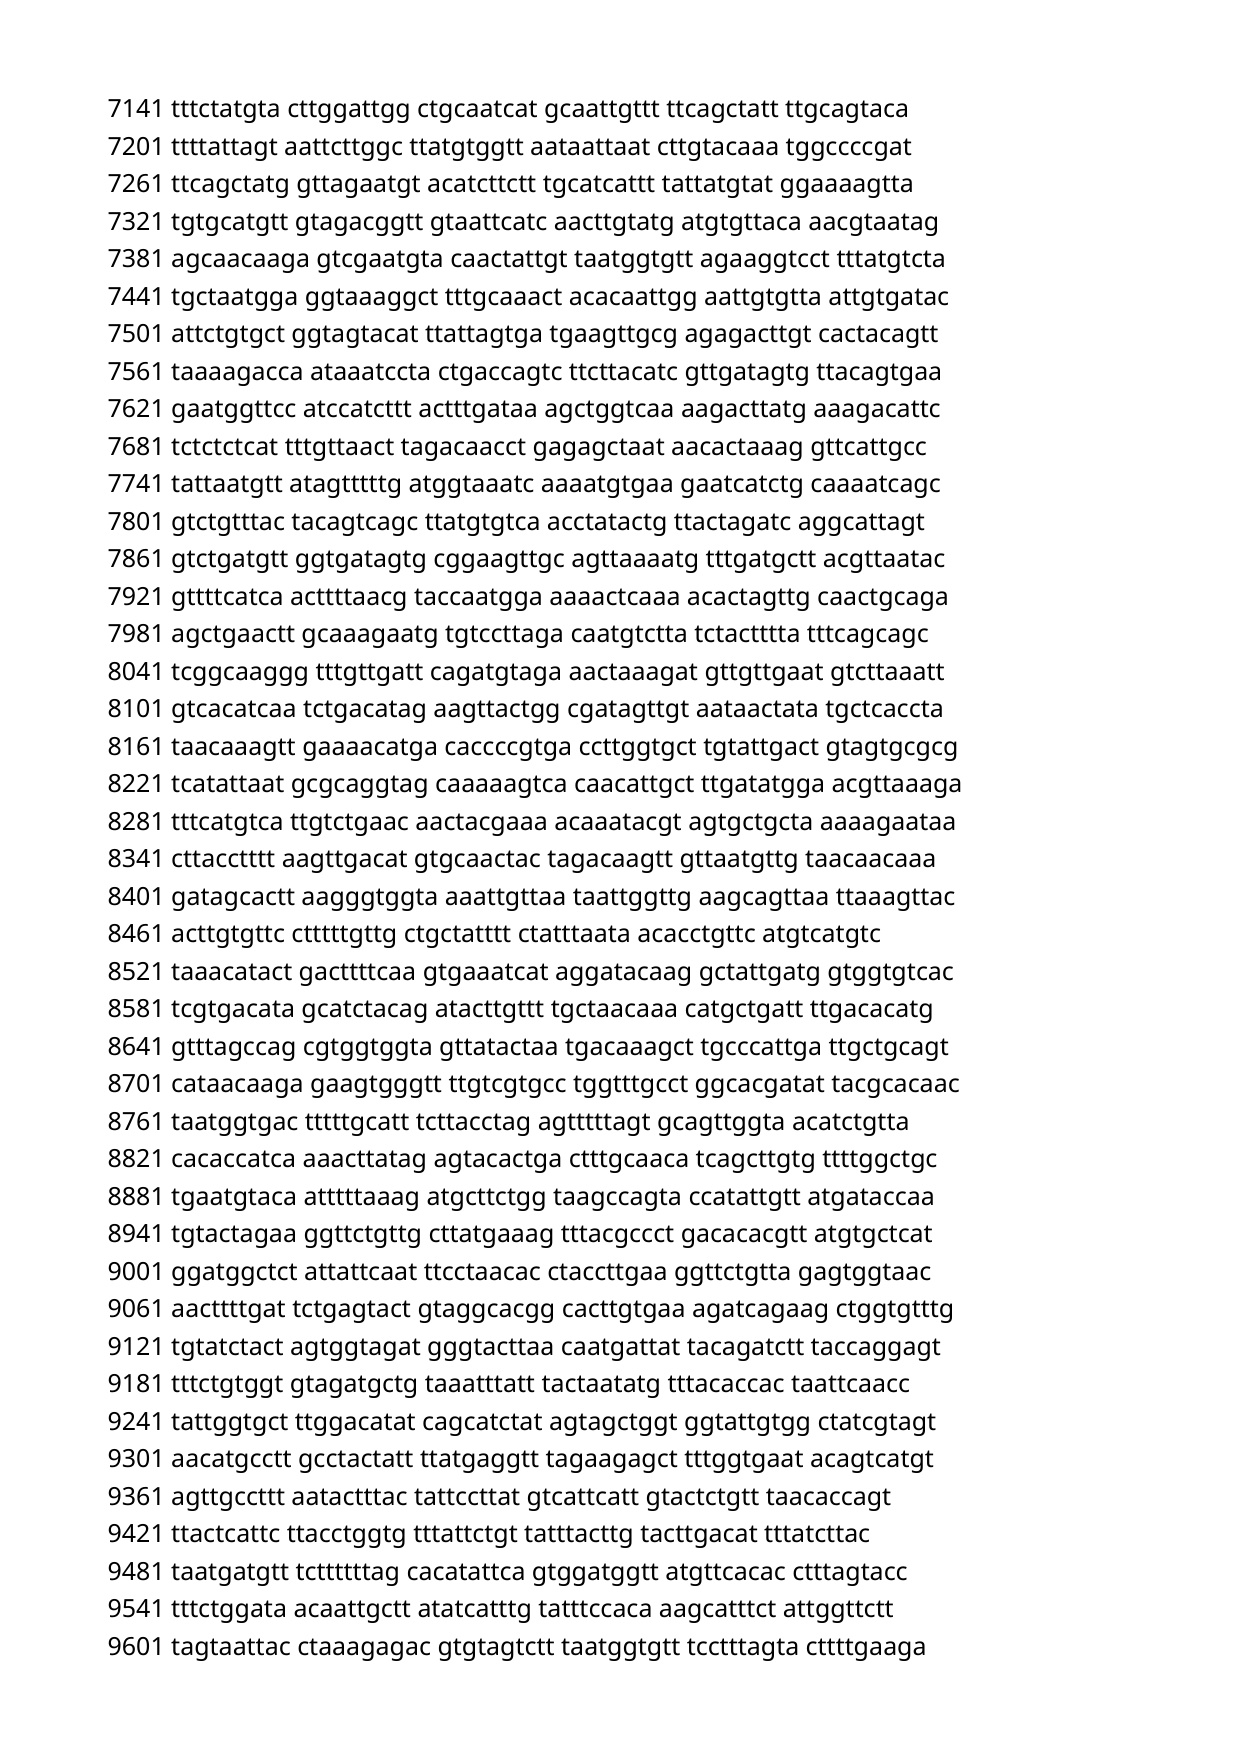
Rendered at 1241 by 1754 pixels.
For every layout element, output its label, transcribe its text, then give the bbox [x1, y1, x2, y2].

text 7681 tctctctcat tttgttaact tagacaacct gagagctaat aacactaaag gttcattgcc [75, 427, 1165, 464]
text 7261 ttcagctatg gttagaatgt acatcttctt tgcatcattt tattatgtat ggaaaagtta [75, 164, 1165, 202]
text 7381 agcaacaaga gtcgaatgta caactattgt taatggtgtt agaaggtcct tttatgtcta [75, 239, 1165, 277]
text 8641 gtttagccag cgtggtggta gttatactaa tgacaaagct tgcccattga ttgctgcagt [75, 1027, 1165, 1064]
text 7321 tgtgcatgtt gtagacggtt gtaattcatc aacttgtatg atgtgttaca aacgtaatag [75, 202, 1165, 239]
text 7501 attctgtgct ggtagtacat ttattagtga tgaagttgcg agagacttgt cactacagtt [75, 314, 1165, 352]
text 8401 gatagcactt aagggtggta aaattgttaa taattggttg aagcagttaa ttaaagttac [75, 877, 1165, 914]
text 9121 tgtatctact agtggtagat gggtacttaa caatgattat tacagatctt taccaggagt [75, 1327, 1165, 1364]
text 8101 gtcacatcaa tctgacatag aagttactgg cgatagttgt aataactata tgctcaccta [75, 689, 1165, 727]
text 9061 aacttttgat tctgagtact gtaggcacgg cacttgtgaa agatcagaag ctggtgtttg [75, 1289, 1165, 1327]
text 9241 tattggtgct ttggacatat cagcatctat agtagctggt ggtattgtgg ctatcgtagt [75, 1402, 1165, 1439]
text 8821 cacaccatca aaacttatag agtacactga ctttgcaaca tcagcttgtg ttttggctgc [75, 1139, 1165, 1177]
text 8281 tttcatgtca ttgtctgaac aactacgaaa acaaatacgt agtgctgcta aaaagaataa [75, 802, 1165, 839]
text 8521 taaacatact gacttttcaa gtgaaatcat aggatacaag gctattgatg gtggtgtcac [75, 952, 1165, 989]
text 7141 tttctatgta cttggattgg ctgcaatcat gcaattgttt ttcagctatt ttgcagtaca [75, 89, 1165, 127]
text 7441 tgctaatgga ggtaaaggct tttgcaaact acacaattgg aattgtgtta attgtgatac [75, 277, 1165, 314]
text 9301 aacatgcctt gcctactatt ttatgaggtt tagaagagct tttggtgaat acagtcatgt [75, 1439, 1165, 1477]
text 8761 taatggtgac tttttgcatt tcttacctag agtttttagt gcagttggta acatctgtta [75, 1102, 1165, 1139]
text 9421 ttactcattc ttacctggtg tttattctgt tatttacttg tacttgacat tttatcttac [75, 1514, 1165, 1552]
text 9601 tagtaattac ctaaagagac gtgtagtctt taatggtgtt tcctttagta cttttgaaga [75, 1627, 1165, 1664]
text 8461 acttgtgttc ctttttgttg ctgctatttt ctatttaata acacctgttc atgtcatgtc [75, 914, 1165, 952]
text 8701 cataacaaga gaagtgggtt ttgtcgtgcc tggtttgcct ggcacgatat tacgcacaac [75, 1064, 1165, 1102]
text 8581 tcgtgacata gcatctacag atacttgttt tgctaacaaa catgctgatt ttgacacatg [75, 989, 1165, 1027]
text 8221 tcatattaat gcgcaggtag caaaaagtca caacattgct ttgatatgga acgttaaaga [75, 764, 1165, 802]
text 9181 tttctgtggt gtagatgctg taaatttatt tactaatatg tttacaccac taattcaacc [75, 1364, 1165, 1402]
text 7741 tattaatgtt atagtttttg atggtaaatc aaaatgtgaa gaatcatctg caaaatcagc [75, 464, 1165, 502]
text 8161 taacaaagtt gaaaacatga caccccgtga ccttggtgct tgtattgact gtagtgcgcg [75, 727, 1165, 764]
text 8041 tcggcaaggg tttgttgatt cagatgtaga aactaaagat gttgttgaat gtcttaaatt [75, 652, 1165, 689]
text 8941 tgtactagaa ggttctgttg cttatgaaag tttacgccct gacacacgtt atgtgctcat [75, 1214, 1165, 1252]
text 9481 taatgatgtt tcttttttag cacatattca gtggatggtt atgttcacac ctttagtacc [75, 1552, 1165, 1589]
text 7861 gtctgatgtt ggtgatagtg cggaagttgc agttaaaatg tttgatgctt acgttaatac [75, 539, 1165, 577]
text 8881 tgaatgtaca atttttaaag atgcttctgg taagccagta ccatattgtt atgataccaa [75, 1177, 1165, 1214]
text 7201 ttttattagt aattcttggc ttatgtggtt aataattaat cttgtacaaa tggccccgat [75, 127, 1165, 164]
text 9001 ggatggctct attattcaat ttcctaacac ctaccttgaa ggttctgtta gagtggtaac [75, 1252, 1165, 1289]
text 9361 agttgccttt aatactttac tattccttat gtcattcatt gtactctgtt taacaccagt [75, 1477, 1165, 1514]
text 8341 cttacctttt aagttgacat gtgcaactac tagacaagtt gttaatgttg taacaacaaa [75, 839, 1165, 877]
text 7921 gttttcatca acttttaacg taccaatgga aaaactcaaa acactagttg caactgcaga [75, 577, 1165, 614]
text 7801 gtctgtttac tacagtcagc ttatgtgtca acctatactg ttactagatc aggcattagt [75, 502, 1165, 539]
text 7561 taaaagacca ataaatccta ctgaccagtc ttcttacatc gttgatagtg ttacagtgaa [75, 352, 1165, 389]
text 7981 agctgaactt gcaaagaatg tgtccttaga caatgtctta tctactttta tttcagcagc [75, 614, 1165, 652]
text 9541 tttctggata acaattgctt atatcatttg tatttccaca aagcatttct attggttctt [75, 1589, 1165, 1627]
text 7621 gaatggttcc atccatcttt actttgataa agctggtcaa aagacttatg aaagacattc [75, 389, 1165, 427]
